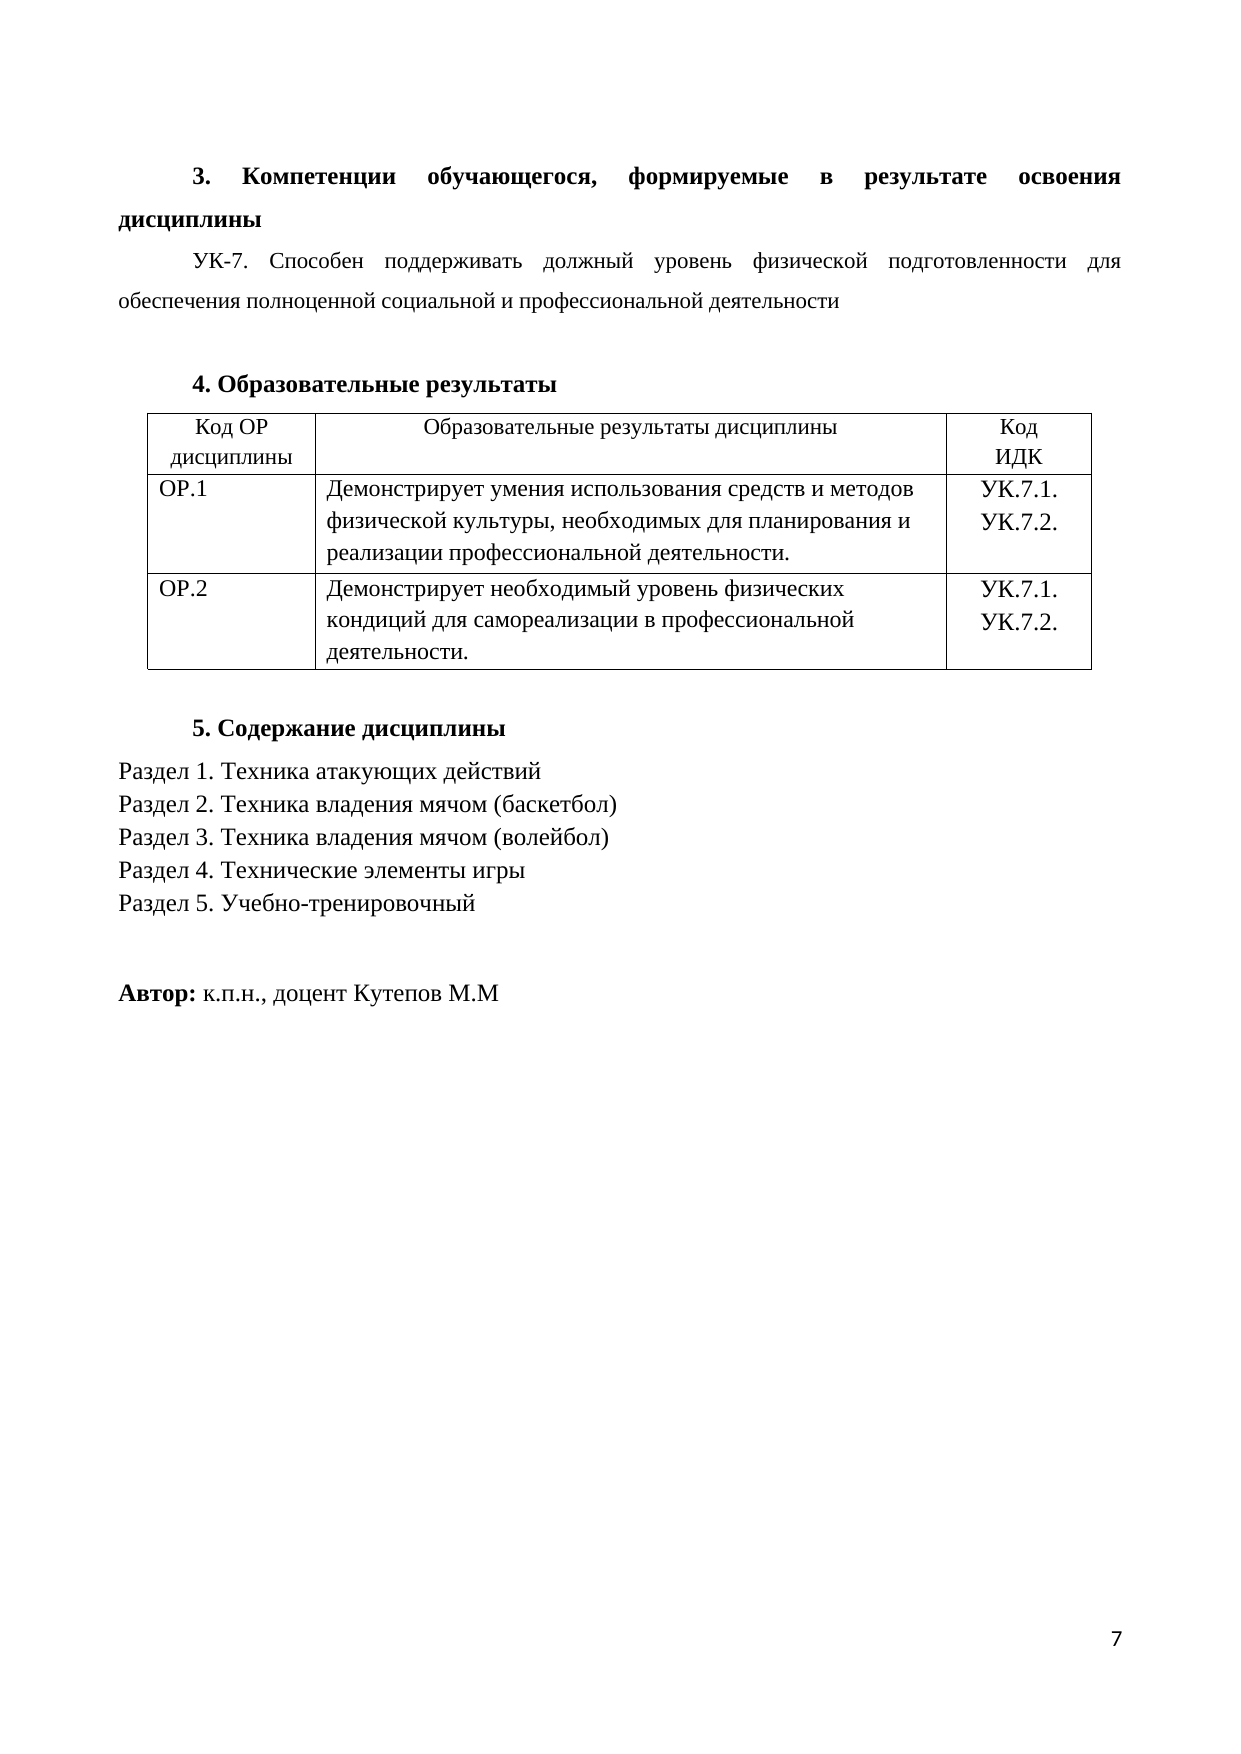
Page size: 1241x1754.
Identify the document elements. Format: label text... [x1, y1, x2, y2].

table_header Образовательные результаты дисциплины [316, 414, 946, 474]
text 3. Компетенции обучающегося, формируемые в результате освоения дисциплины [118, 161, 1122, 233]
text Автор: к.п.н., доцент Кутепов М.М [118, 978, 1122, 1007]
table_cell УК.7.1. УК.7.2. [947, 574, 1091, 669]
text УК-7. Способен поддерживать должный уровень физической подготовленности для обеспечения полноценной социальной и профессиональной деятельности [118, 247, 1122, 313]
table_cell Демонстрирует умения использования средств и методов физической культуры, необходимых для планирования и реализации профессиональной деятельности. [316, 475, 946, 573]
text Раздел 1. Техника атакующих действий [118, 756, 1122, 784]
text 4. Образовательные результаты [118, 369, 1122, 398]
table_header Код ИДК [947, 414, 1091, 474]
text 5. Содержание дисциплины [118, 713, 1122, 741]
text Раздел 5. Учебно-тренировочный [118, 888, 1122, 917]
table_cell ОР.2 [148, 574, 315, 669]
table_cell ОР.1 [148, 475, 315, 573]
text Раздел 4. Технические элементы игры [118, 855, 1122, 883]
text Раздел 2. Техника владения мячом (баскетбол) [118, 789, 1122, 817]
table_cell Демонстрирует необходимый уровень физических кондиций для самореализации в профессиональной деятельности. [316, 574, 946, 669]
text Раздел 3. Техника владения мячом (волейбол) [118, 822, 1122, 851]
table_cell УК.7.1. УК.7.2. [947, 475, 1091, 573]
table_header Код ОР дисциплины [148, 414, 315, 474]
